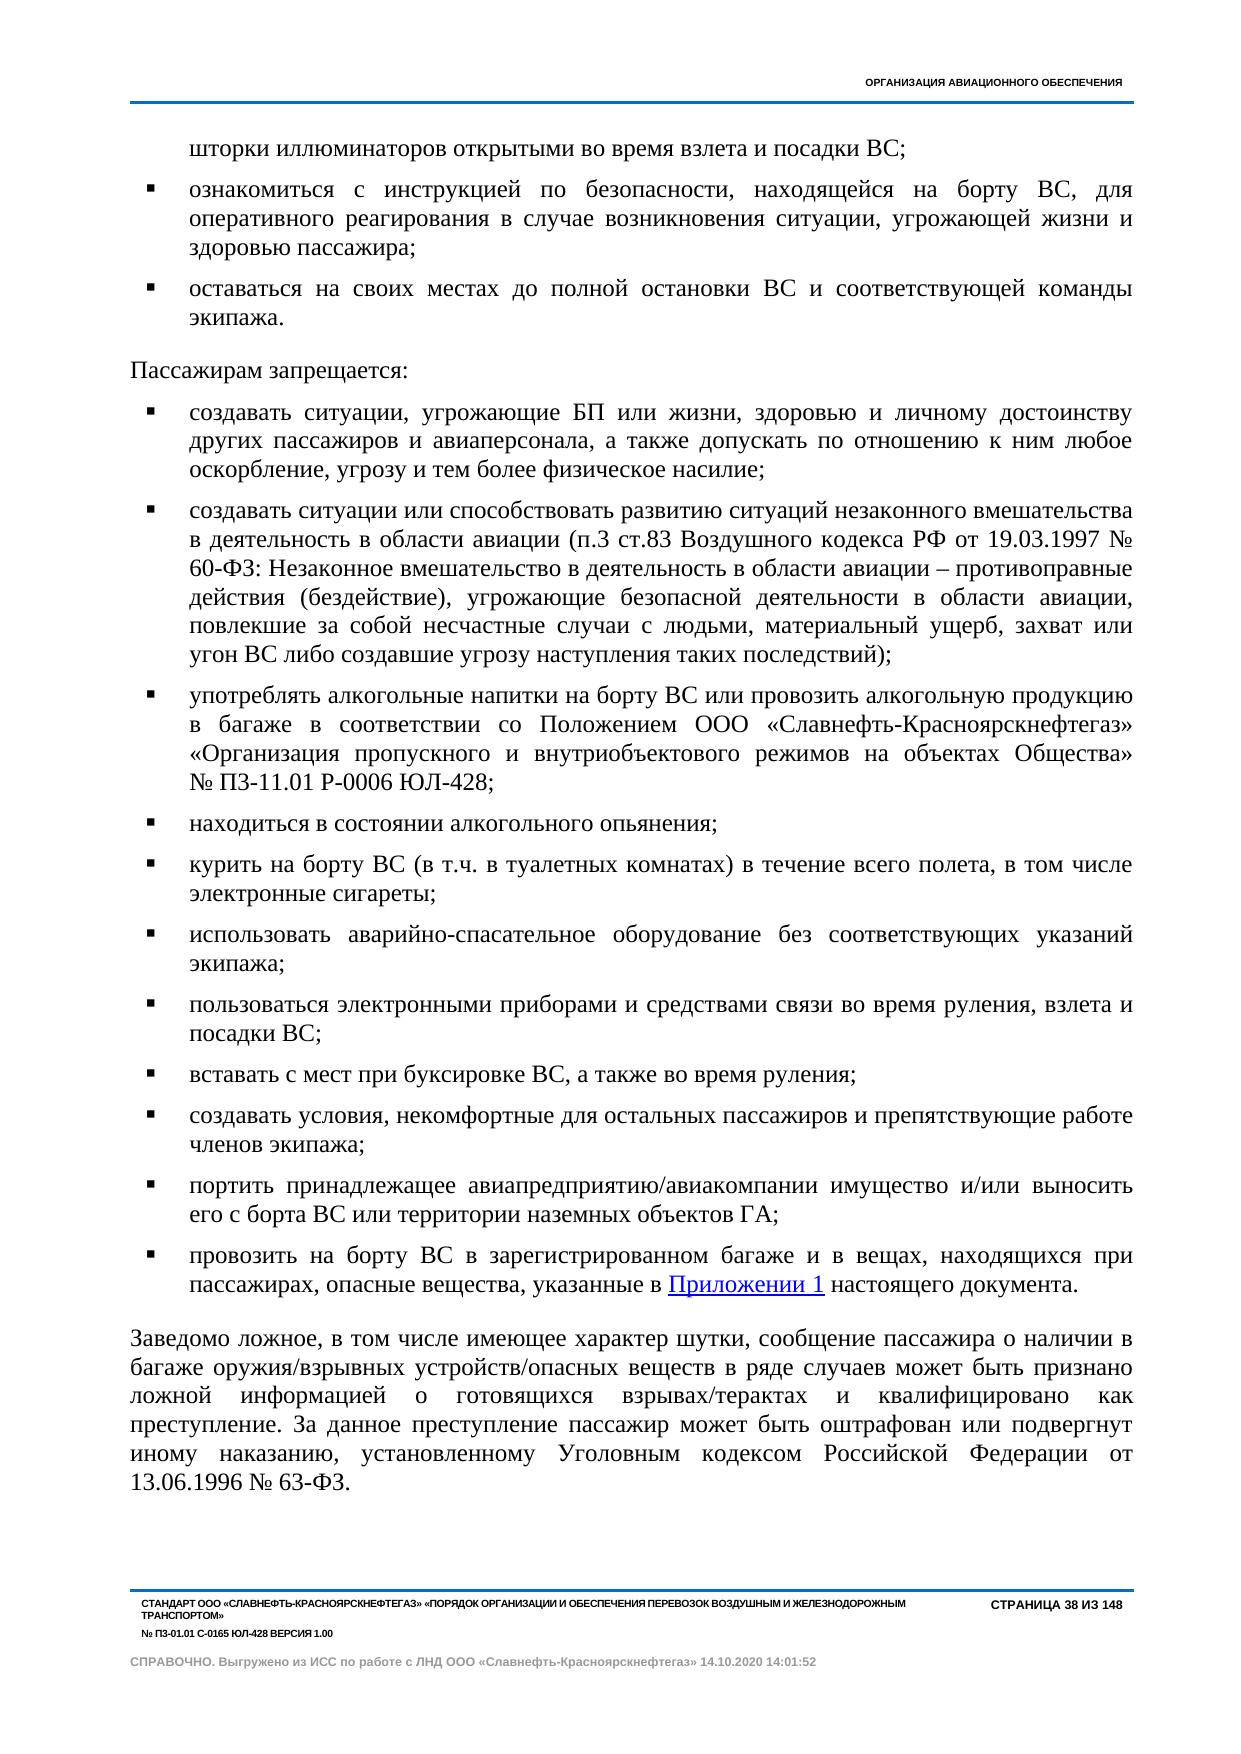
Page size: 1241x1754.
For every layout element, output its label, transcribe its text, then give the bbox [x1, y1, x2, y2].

list оставаться на своих местах до полной остановки ВС и соответствующей команды экипажа. [145, 273, 1134, 331]
list создавать условия, некомфортные для остальных пассажиров и препятствующие работе членов экипажа; [145, 1101, 1134, 1158]
list пользоваться электронными приборами и средствами связи во время руления, взлета и посадки ВС; [145, 989, 1134, 1047]
list использовать аварийно-спасательное оборудование без соответствующих указаний экипажа; [145, 919, 1134, 977]
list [145, 133, 1134, 162]
text Заведомо ложное, в том числе имеющее характер шутки, сообщение пассажира о наличии в багаже оружия/взрывных устройств/опасных веществ в ряде случаев может быть признано ложной информацией о готовящихся взрывах/терактах и квалифицировано как преступление. За данное преступление пассажир может быть оштрафован или подвергнут иному наказанию, установленному Уголовным кодексом Российской Федерации от 13.06.1996 № 63-ФЗ. [130, 1323, 1134, 1496]
list вставать с мест при буксировке ВС, а также во время руления; [145, 1059, 1134, 1088]
list находиться в состоянии алкогольного опьянения; [145, 808, 1134, 837]
text Пассажирам запрещается: [130, 356, 1134, 384]
list употреблять алкогольные напитки на борту ВС или провозить алкогольную продукцию в багаже в соответствии со Положением ООО «Славнефть-Красноярскнефтегаз» «Организация пропускного и внутриобъектового режимов на объектах Общества» № П3-11.01 Р-0006 ЮЛ-428; [145, 681, 1134, 796]
list курить на борту ВС (в т.ч. в туалетных комнатах) в течение всего полета, в том числе электронные сигареты; [145, 849, 1134, 907]
list ознакомиться с инструкцией по безопасности, находящейся на борту ВС, для оперативного реагирования в случае возникновения ситуации, угрожающей жизни и здоровью пассажира; [145, 174, 1134, 261]
list создавать ситуации или способствовать развитию ситуаций незаконного вмешательства в деятельность в области авиации (п.3 ст.83 Воздушного кодекса РФ от 19.03.1997 № 60-ФЗ: Незаконное вмешательство в деятельность в области авиации – противоправные действия (бездействие), угрожающие безопасной деятельности в области авиации, повлекшие за собой несчастные случаи с людьми, материальный ущерб, захват или угон ВС либо создавшие угрозу наступления таких последствий); [145, 496, 1134, 668]
list провозить на борту ВС в зарегистрированном багаже и в вещах, находящихся при пассажирах, опасные вещества, указанные в Приложении 1 настоящего документа. [145, 1241, 1134, 1298]
list портить принадлежащее авиапредприятию/авиакомпании имущество и/или выносить его с борта ВС или территории наземных объектов ГА; [145, 1171, 1134, 1228]
list создавать ситуации, угрожающие БП или жизни, здоровью и личному достоинству других пассажиров и авиаперсонала, а также допускать по отношению к ним любое оскорбление, угрозу и тем более физическое насилие; [145, 397, 1134, 483]
